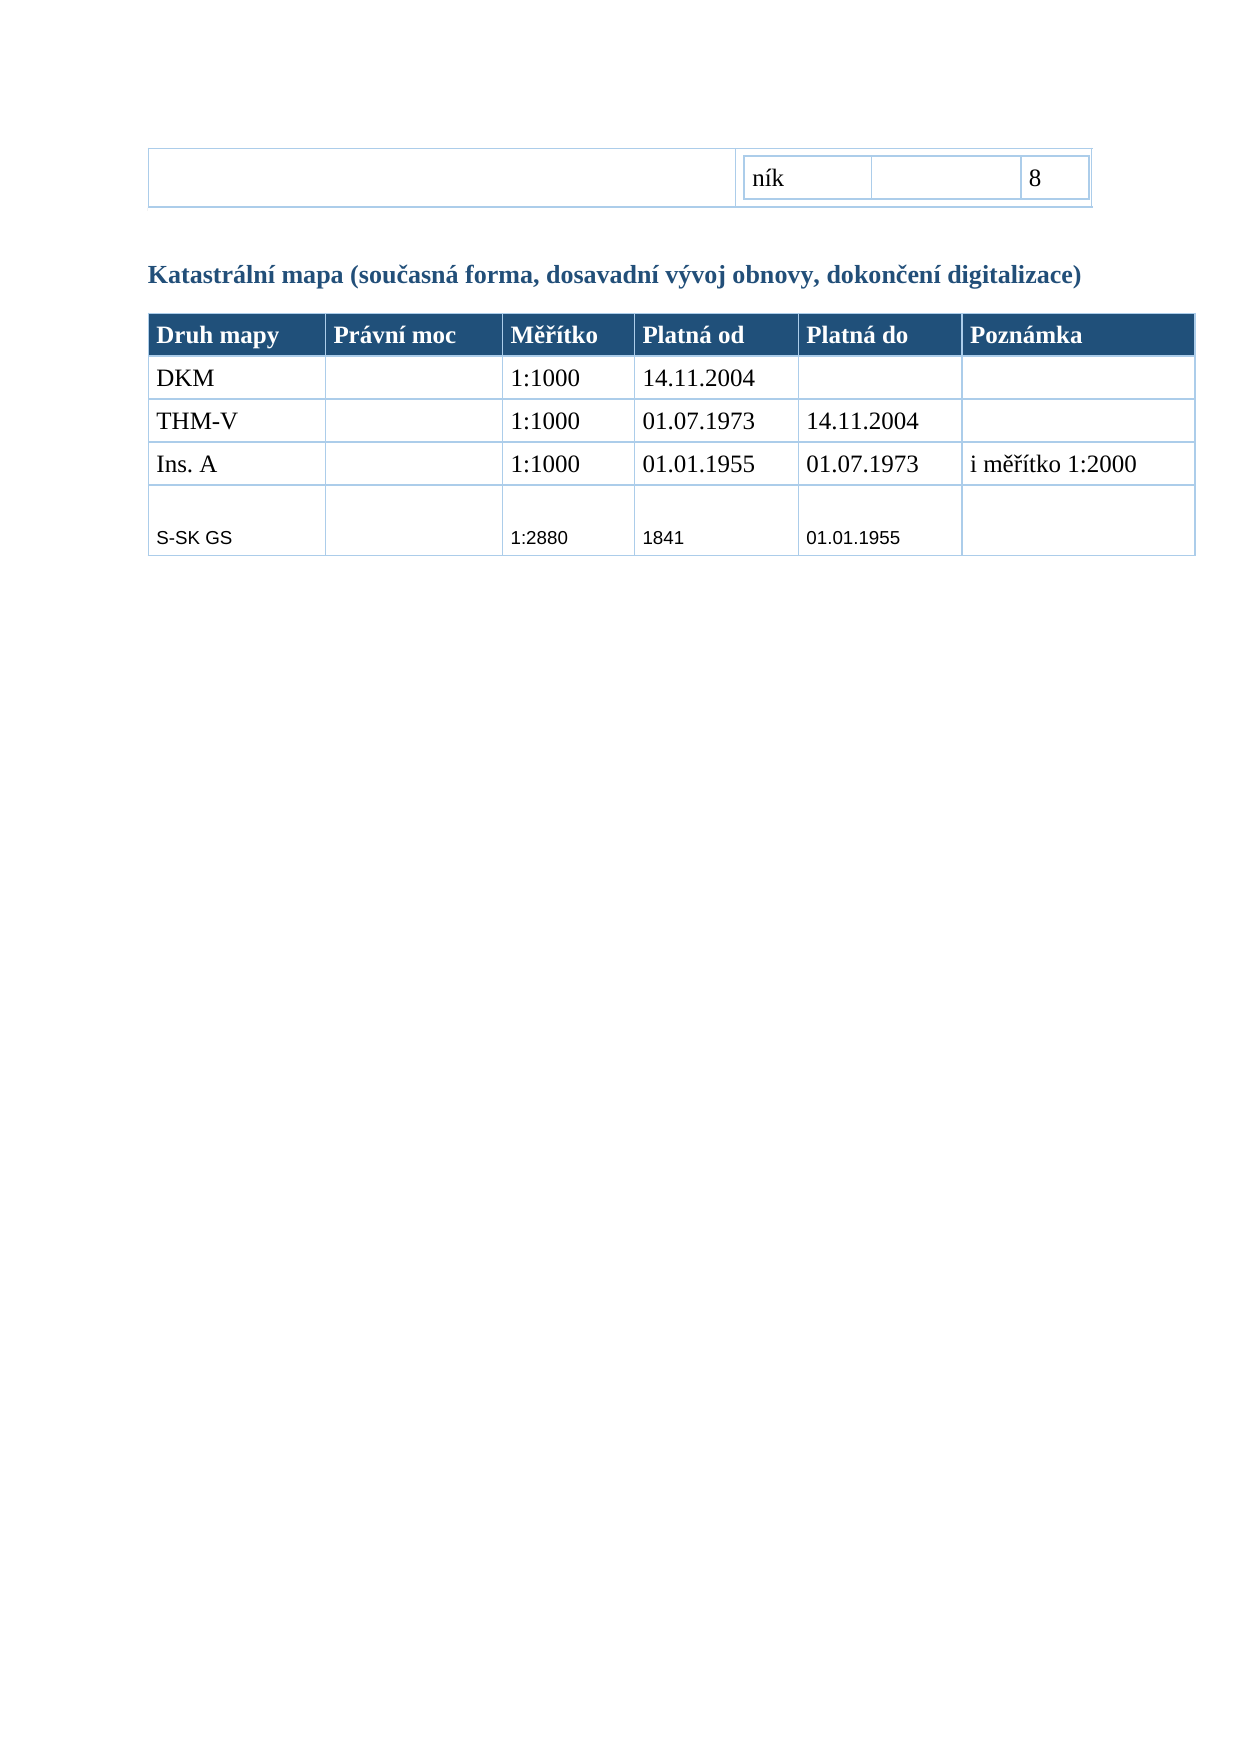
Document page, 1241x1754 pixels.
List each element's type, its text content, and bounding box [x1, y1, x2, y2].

table_cell DKM [149, 357, 325, 398]
table_cell [799, 357, 961, 398]
table_cell 14.11.2004 [799, 400, 961, 441]
table_cell [326, 400, 502, 441]
table_cell 1841 [635, 486, 798, 555]
table_cell [149, 149, 735, 206]
text Katastrální mapa (současná forma, dosavadní vývoj obnovy, dokončení digitalizace) [148, 259, 1093, 289]
table_cell 14.11.2004 [635, 357, 798, 398]
table_cell 01.01.1955 [799, 486, 961, 555]
table_cell [963, 486, 1194, 555]
table_header Poznámka [963, 314, 1194, 355]
table_cell 1:2880 [503, 486, 634, 555]
table_cell 1:1000 [503, 357, 634, 398]
table_cell 1:1000 [503, 443, 634, 484]
table_cell i měřítko 1:2000 [963, 443, 1194, 484]
table_cell [963, 400, 1194, 441]
table_header Druh mapy [149, 314, 325, 355]
table_cell 01.07.1973 [799, 443, 961, 484]
table_cell Ins. A [149, 443, 325, 484]
table_cell THM-V [149, 400, 325, 441]
table_cell 1:1000 [503, 400, 634, 441]
table_cell [326, 443, 502, 484]
table_header Platná od [635, 314, 798, 355]
table_cell 01.01.1955 [635, 443, 798, 484]
table_header Platná do [799, 314, 961, 355]
table_cell [736, 149, 1091, 206]
table_header Právní moc [326, 314, 502, 355]
table_cell 01.07.1973 [635, 400, 798, 441]
table_header Měřítko [503, 314, 634, 355]
table_cell S-SK GS [149, 486, 325, 555]
table_cell [963, 357, 1194, 398]
table_cell [326, 486, 502, 555]
table_cell [326, 357, 502, 398]
